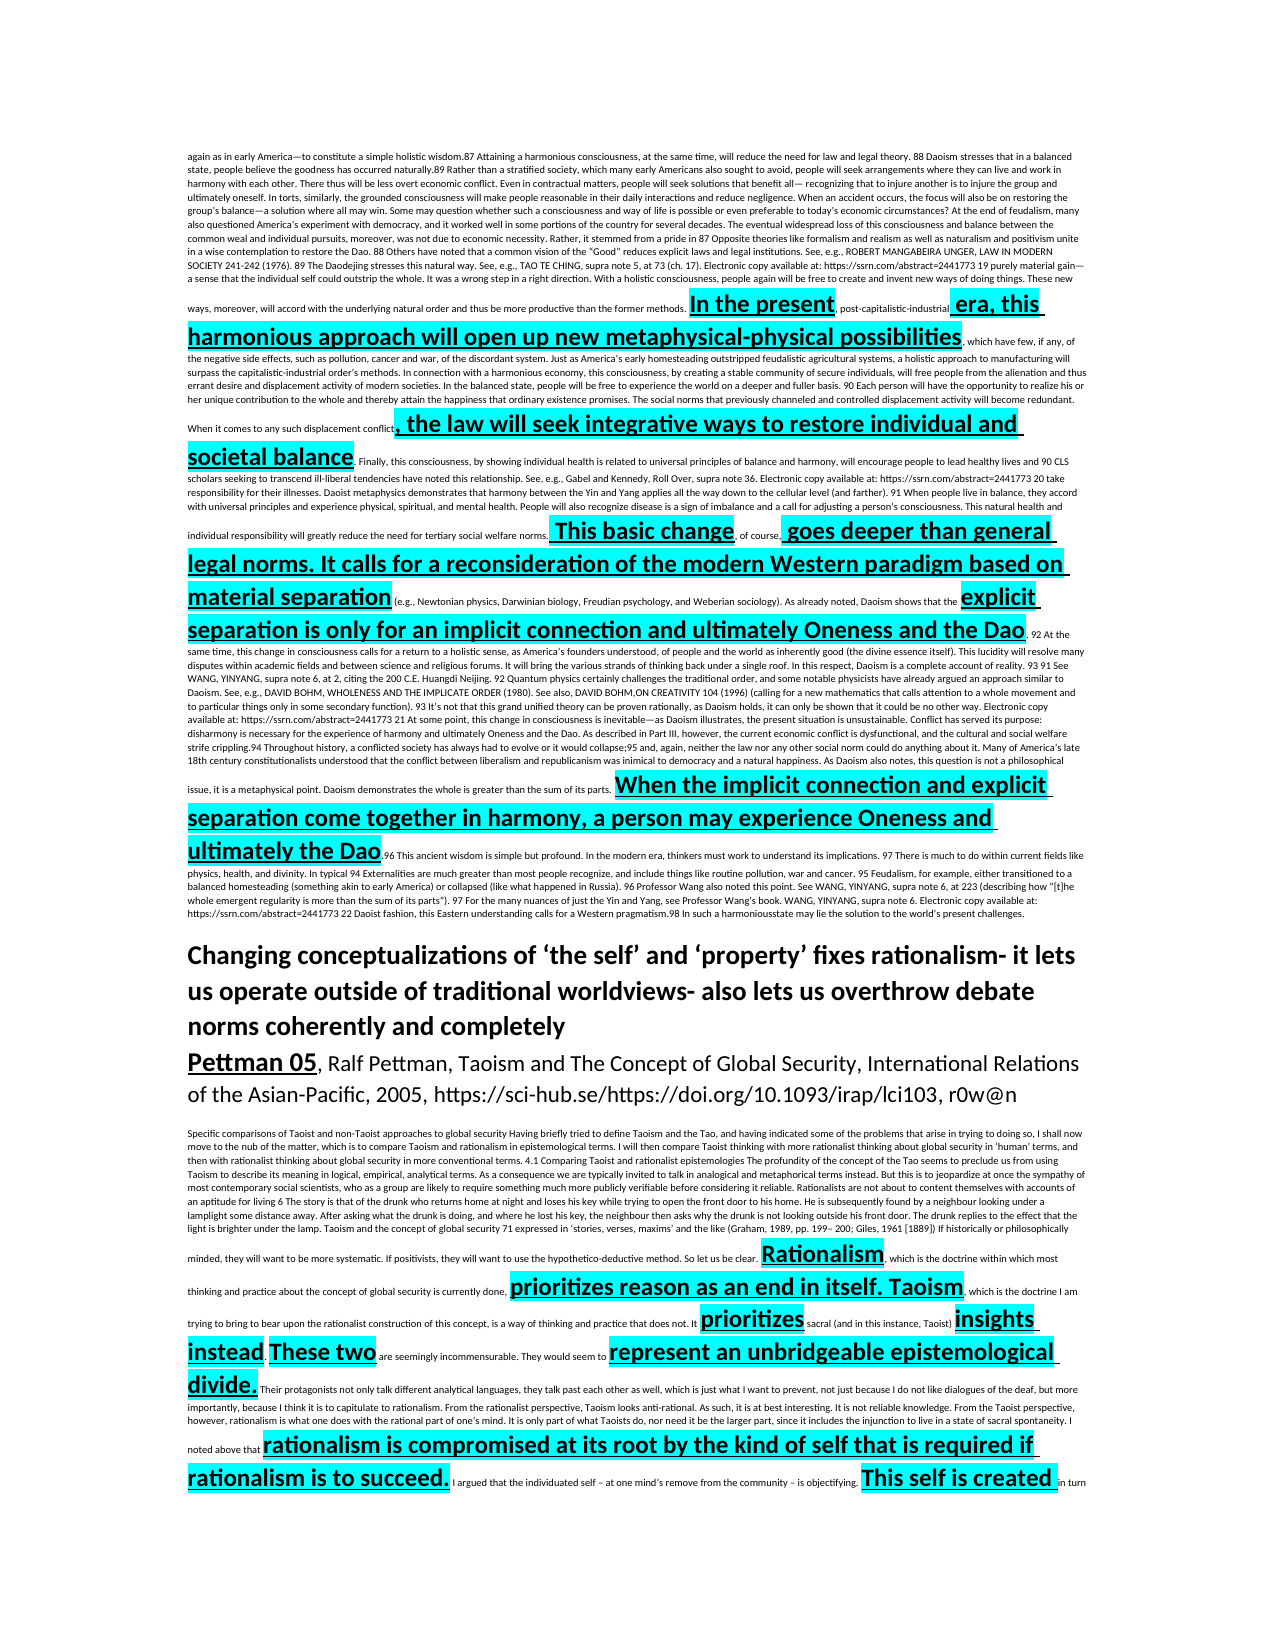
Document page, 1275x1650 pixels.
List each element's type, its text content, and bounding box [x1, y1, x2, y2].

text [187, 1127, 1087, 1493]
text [187, 150, 1087, 921]
subtitle Changing conceptualizations of ‘the self’ and ‘property’ fixes rationalism- it lets us operate outside of traditional worldviews- also lets us overthrow debate norms coherently and completely [187, 938, 1087, 1042]
text Pettman 05, Ralf Pettman, Taoism and The Concept of Global Security, International Relations of the Asian-Pacific, 2005, https://sci-hub.se/https://doi.org/10.1093/irap/lci103, r0w@n [187, 1045, 1087, 1108]
